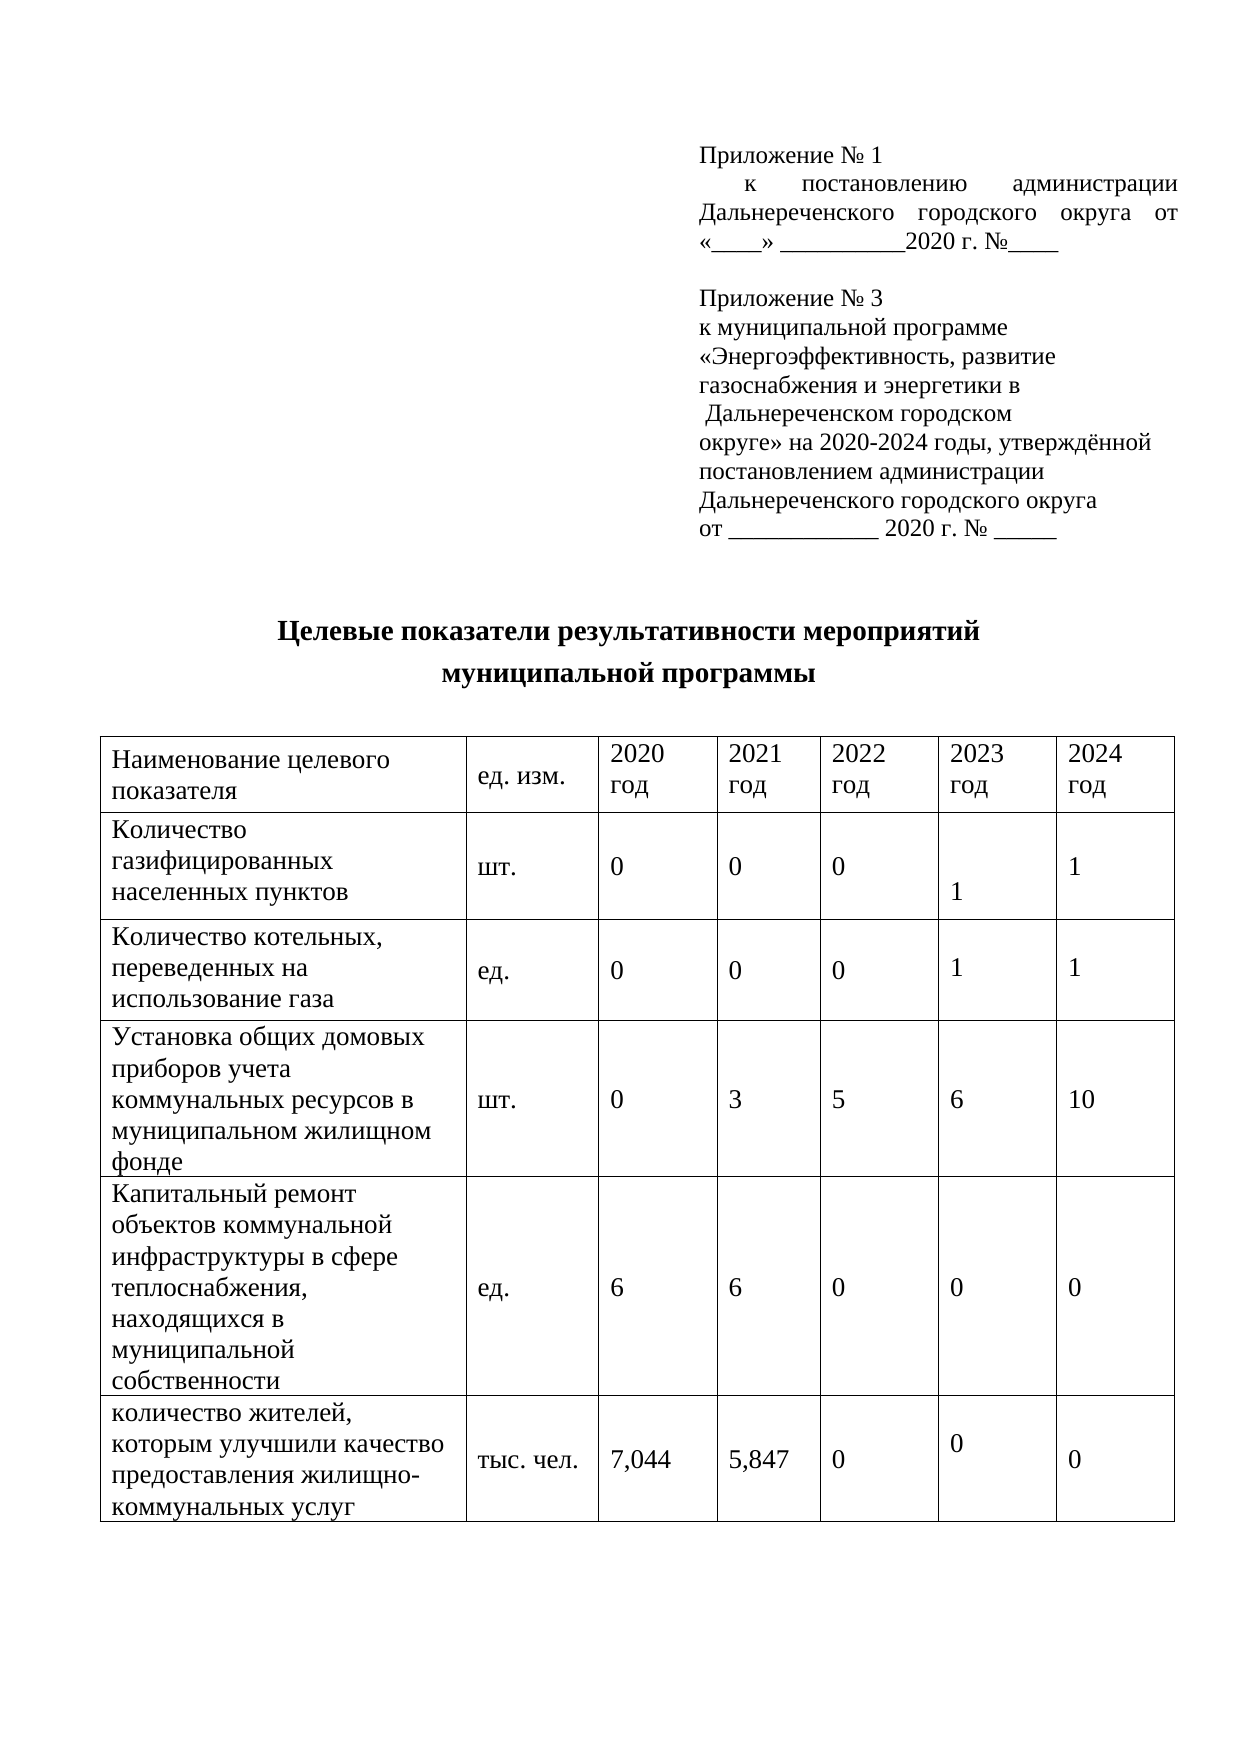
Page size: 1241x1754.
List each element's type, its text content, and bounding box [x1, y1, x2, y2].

table_cell 6 [718, 1177, 820, 1395]
table_header ед. изм. [467, 737, 598, 812]
table_header 2021 год [718, 737, 820, 812]
table_cell Капитальный ремонт объектов коммунальной инфраструктуры в сфере теплоснабжения, находящихся в муниципальной собственности [101, 1177, 466, 1395]
table_cell шт. [467, 813, 598, 919]
table_cell количество жителей, которым улучшили качество предоставления жилищно-коммунальных услуг [101, 1396, 466, 1521]
table_header 2023 год [939, 737, 1056, 812]
table_cell 5 [821, 1021, 938, 1176]
table_cell 0 [821, 1396, 938, 1521]
table_cell 0 [821, 920, 938, 1019]
table_header 2024 год [1057, 737, 1174, 812]
table_cell 6 [939, 1021, 1056, 1176]
table_cell 5,847 [718, 1396, 820, 1521]
table_cell шт. [467, 1021, 598, 1176]
table_cell ед. [467, 1177, 598, 1395]
table_cell 0 [821, 813, 938, 919]
table_cell 0 [1057, 1396, 1174, 1521]
table_cell 0 [1057, 1177, 1174, 1395]
table_cell Приложение № 3 к муниципальной программе «Энергоэффективность, развитие газоснабжения и энергетики в Дальнереченском городском округе» на 2020-2024 годы, утверждённой постановлением администрации Дальнереченского городского округа от ____________ 2020 г. № _____ [688, 284, 1189, 542]
table_cell 0 [599, 1021, 717, 1176]
table_cell 1 [1057, 920, 1174, 1019]
table_cell Количество газифицированных населенных пунктов [101, 813, 466, 919]
table_cell 0 [939, 1396, 1056, 1521]
table_header Приложение № 1 к постановлению администрации Дальнереченского городского округа от «____» __________2020 г. №____ [688, 140, 1189, 283]
table_cell 0 [718, 920, 820, 1019]
table_cell 10 [1057, 1021, 1174, 1176]
table_cell тыс. чел. [467, 1396, 598, 1521]
table_cell Количество котельных, переведенных на использование газа [101, 920, 466, 1019]
table_cell Установка общих домовых приборов учета коммунальных ресурсов в муниципальном жилищном фонде [101, 1021, 466, 1176]
table_cell 0 [599, 920, 717, 1019]
text муниципальной программы [53, 655, 1205, 688]
table_cell 3 [718, 1021, 820, 1176]
table_cell 1 [939, 920, 1056, 1019]
table_cell 1 [939, 813, 1056, 919]
table_cell ед. [467, 920, 598, 1019]
table_cell 0 [939, 1177, 1056, 1395]
table_header 2020 год [599, 737, 717, 812]
table_cell 1 [1057, 813, 1174, 919]
table_cell 0 [599, 813, 717, 919]
table_cell 6 [599, 1177, 717, 1395]
text Целевые показатели результативности мероприятий [53, 613, 1205, 646]
table_header 2022 год [821, 737, 938, 812]
table_header Наименование целевого показателя [101, 737, 466, 812]
table_cell 0 [718, 813, 820, 919]
table_cell 7,044 [599, 1396, 717, 1521]
table_cell 0 [821, 1177, 938, 1395]
